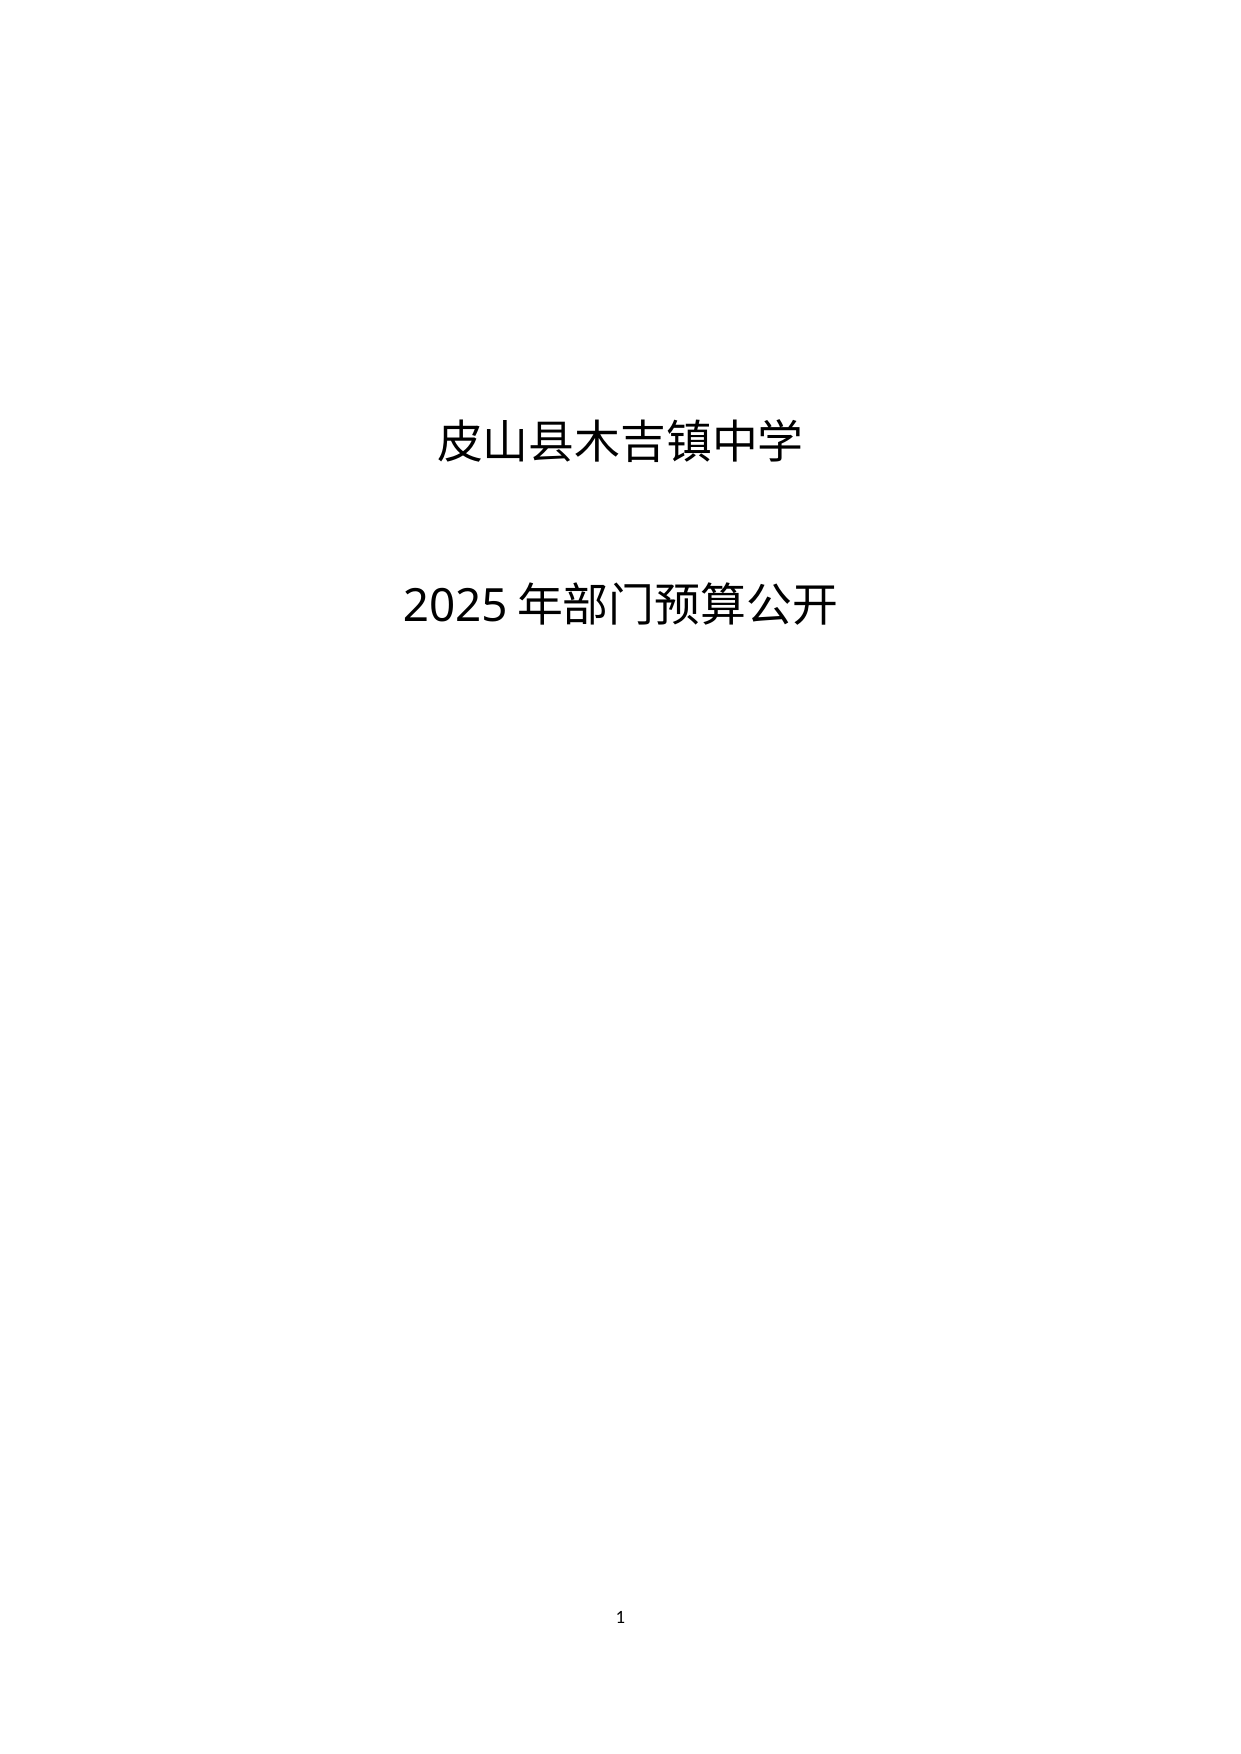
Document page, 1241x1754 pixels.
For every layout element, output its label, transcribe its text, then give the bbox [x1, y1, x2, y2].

text 皮山县木吉镇中学 [118, 390, 1122, 488]
text 2025年部门预算公开 [118, 553, 1122, 650]
